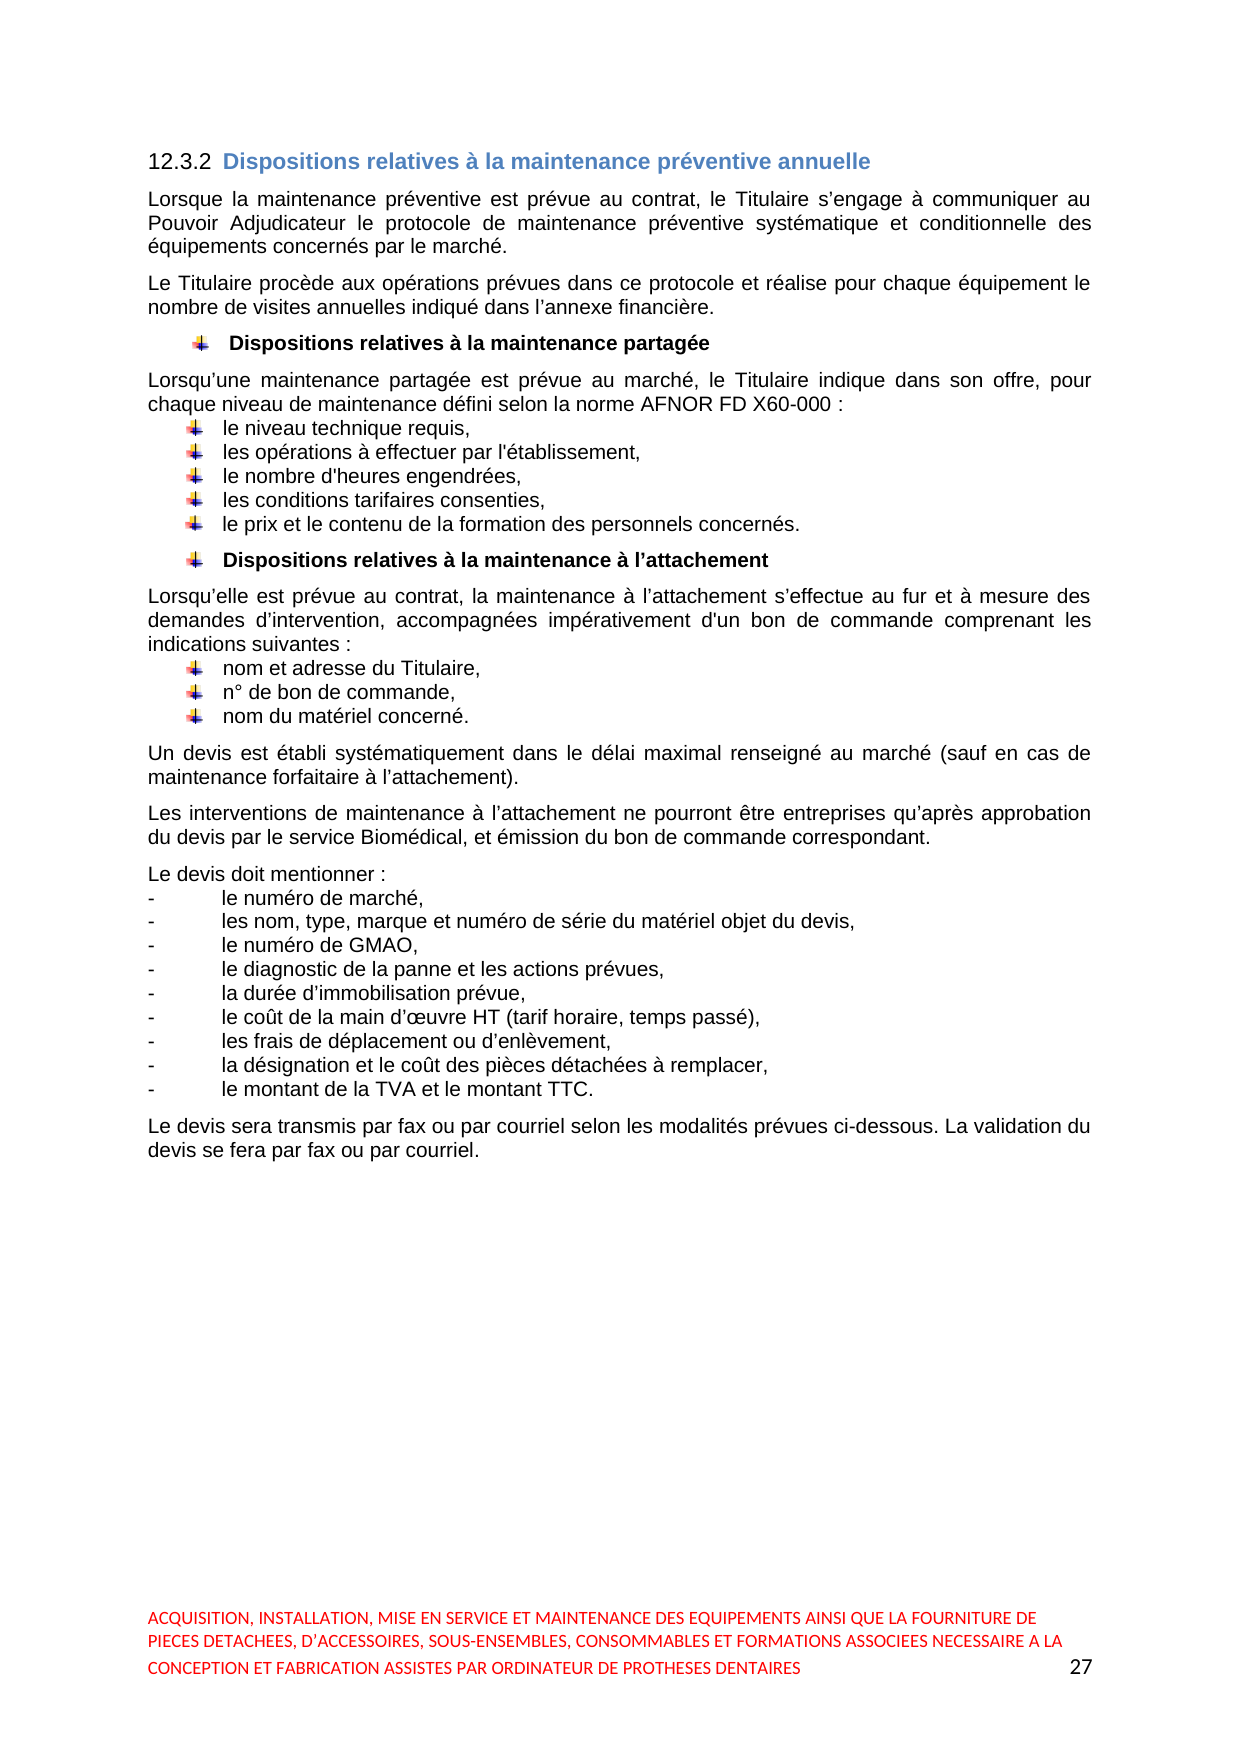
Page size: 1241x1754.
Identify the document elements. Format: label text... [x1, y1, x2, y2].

text Lorsqu’elle est prévue au contrat, la maintenance à l’attachement s’effectue au fur et à mesure des demandes d’intervention, accompagnées impérativement d'un bon de commande comprenant les indications suivantes : [148, 584, 1093, 656]
picture [186, 550, 203, 568]
subtitle Dispositions relatives à la maintenance préventive annuelle [148, 148, 1093, 174]
text Les interventions de maintenance à l’attachement ne pourront être entreprises qu’après approbation du devis par le service Biomédical, et émission du bon de commande correspondant. [148, 801, 1093, 849]
text Le devis sera transmis par fax ou par courriel selon les modalités prévues ci-dessous. La validation du devis se fera par fax ou par courriel. [148, 1113, 1093, 1161]
text - les frais de déplacement ou d’enlèvement, [148, 1029, 1093, 1053]
text - le numéro de marché, [148, 885, 1093, 909]
picture [186, 490, 203, 507]
picture [186, 707, 203, 724]
list nom et adresse du Titulaire, [185, 656, 1093, 680]
text - le coût de la main d’œuvre HT (tarif horaire, temps passé), [148, 1005, 1093, 1029]
list le prix et le contenu de la formation des personnels concernés. [185, 511, 1093, 535]
picture [186, 466, 203, 484]
text - la désignation et le coût des pièces détachées à remplacer, [148, 1053, 1093, 1077]
text Lorsqu’une maintenance partagée est prévue au marché, le Titulaire indique dans son offre, pour chaque niveau de maintenance défini selon la norme AFNOR FD X60-000 : [148, 368, 1093, 416]
list Dispositions relatives à la maintenance à l’attachement [185, 548, 1093, 572]
text Le Titulaire procède aux opérations prévues dans ce protocole et réalise pour chaque équipement le nombre de visites annuelles indiqué dans l’annexe financière. [148, 271, 1093, 319]
picture [186, 659, 203, 676]
text - les nom, type, marque et numéro de série du matériel objet du devis, [148, 909, 1093, 933]
list n° de bon de commande, [185, 680, 1093, 704]
list les opérations à effectuer par l'établissement, [185, 439, 1093, 463]
text - le numéro de GMAO, [148, 933, 1093, 957]
picture [185, 514, 203, 531]
text - la durée d’immobilisation prévue, [148, 981, 1093, 1005]
list Dispositions relatives à la maintenance partagée [191, 331, 1093, 355]
text - le diagnostic de la panne et les actions prévues, [148, 957, 1093, 981]
list les conditions tarifaires consenties, [185, 487, 1093, 511]
picture [192, 334, 209, 351]
text Lorsque la maintenance préventive est prévue au contrat, le Titulaire s’engage à communiquer au Pouvoir Adjudicateur le protocole de maintenance préventive systématique et conditionnelle des équipements concernés par le marché. [148, 186, 1093, 258]
text Un devis est établi systématiquement dans le délai maximal renseigné au marché (sauf en cas de maintenance forfaitaire à l’attachement). [148, 741, 1093, 788]
picture [186, 683, 203, 700]
picture [186, 442, 203, 460]
text Le devis doit mentionner : [148, 861, 1093, 885]
text - le montant de la TVA et le montant TTC. [148, 1077, 1093, 1101]
list le niveau technique requis, [185, 416, 1093, 439]
list le nombre d'heures engendrées, [185, 463, 1093, 487]
picture [186, 418, 203, 436]
list nom du matériel concerné. [185, 704, 1093, 728]
